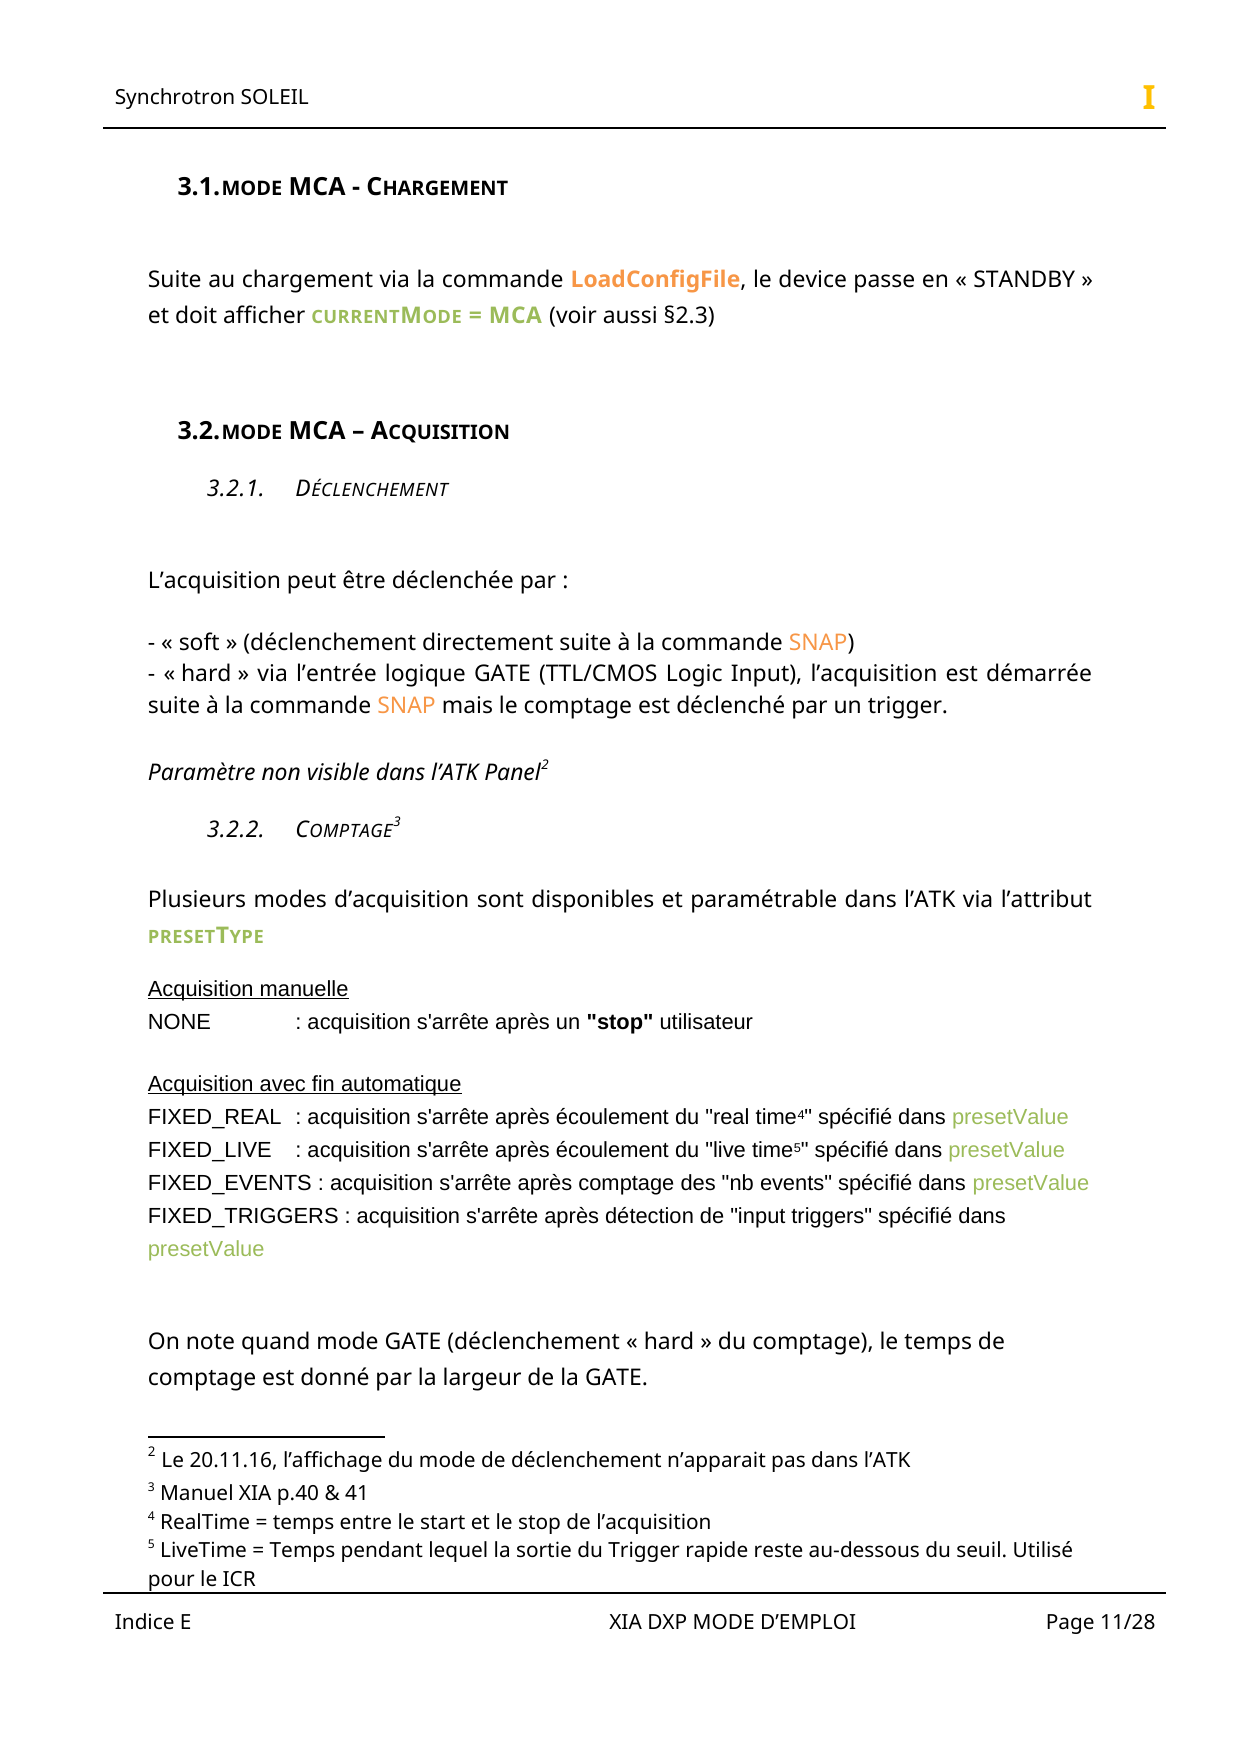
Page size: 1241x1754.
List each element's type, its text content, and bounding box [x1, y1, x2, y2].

text On note quand mode GATE (déclenchement « hard » du comptage), le temps de comptage est donné par la largeur de la GATE. [148, 1325, 1093, 1392]
subtitle mode MCA – Acquisition [177, 413, 1093, 447]
subtitle Comptage [207, 812, 1093, 844]
subtitle Déclenchement [207, 472, 1093, 503]
text FIXED_REAL : acquisition s'arrête après écoulement du "real time" spécifié dans presetValue FIXED_LIVE : acquisition s'arrête après écoulement du "live time" spécifié dans presetValue FIXED_EVENTS : acquisition s'arrête après comptage des "nb events" spécifié dans presetValue [148, 1104, 1093, 1198]
text L’acquisition peut être déclenchée par : [148, 563, 1093, 595]
text - « soft » (déclenchement directement suite à la commande SNAP) [148, 626, 1093, 657]
text Plusieurs modes d’acquisition sont disponibles et paramétrable dans l’ATK via l’attribut presetType [148, 883, 1093, 951]
text Paramètre non visible dans l’ATK Panel [148, 756, 1093, 787]
text FIXED_TRIGGERS : acquisition s'arrête après détection de "input triggers" spécifié dans presetValue [148, 1203, 1093, 1264]
text - « hard » via l’entrée logique GATE (TTL/CMOS Logic Input), l’acquisition est démarrée suite à la commande SNAP mais le comptage est déclenché par un trigger. [148, 657, 1093, 720]
text Suite au chargement via la commande LoadConfigFile, le device passe en « STANDBY » et doit afficher currentMode = MCA (voir aussi §2.3) [148, 263, 1093, 331]
text Acquisition manuelle [148, 976, 1093, 1005]
subtitle mode MCA - Chargement [177, 168, 1093, 202]
text NONE : acquisition s'arrête après un "stop" utilisateur [148, 1009, 1093, 1038]
text Acquisition avec fin automatique [148, 1071, 1093, 1099]
